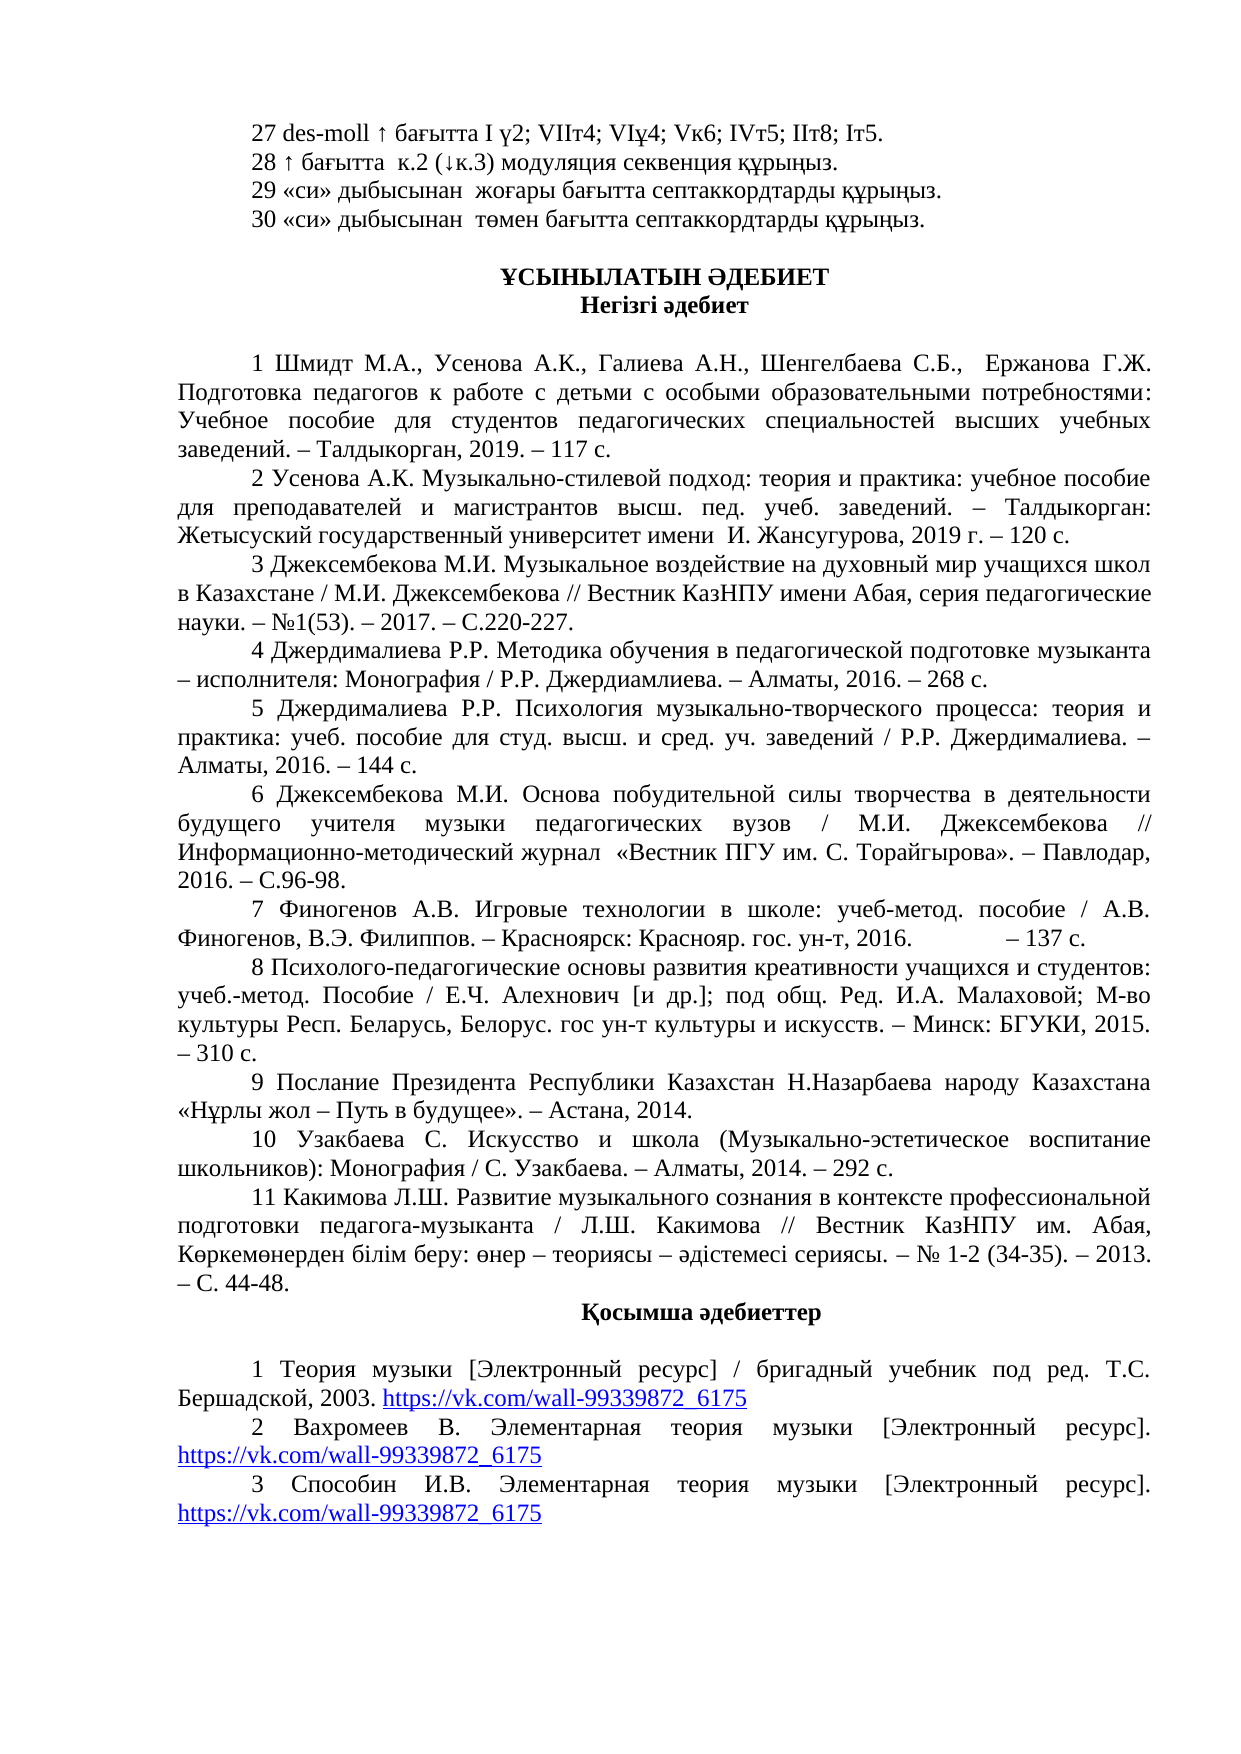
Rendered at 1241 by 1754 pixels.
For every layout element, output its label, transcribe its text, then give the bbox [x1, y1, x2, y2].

text 29 «си» дыбысынан жоғары бағытта септаккордтарды құрыңыз. [177, 176, 1152, 204]
text 2 Вахромеев В. Элементарная теория музыки [Электронный ресурс]. https://vk.com/wall-99339872_6175 [177, 1412, 1152, 1469]
text 11 Какимова Л.Ш. Развитие музыкального сознания в контексте профессиональной подготовки педагога-музыканта / Л.Ш. Какимова // Вестник КазНПУ им. Абая, Көркемөнерден білім беру: өнер – теориясы – әдістемесі сериясы. – № 1-2 (34-35). – 2013. – С. 44-48. [177, 1182, 1152, 1297]
text Негізгі әдебиет [177, 291, 1152, 319]
text 30 «си» дыбысынан төмен бағытта септаккордтарды құрыңыз. [177, 204, 1152, 233]
text 4 Джердималиева Р.Р. Методика обучения в педагогической подготовке музыканта – исполнителя: Монография / Р.Р. Джердиамлиева. – Алматы, 2016. – 268 с. [177, 636, 1152, 693]
text 9 Послание Президента Республики Казахстан Н.Назарбаева народу Казахстана «Нұрлы жол – Путь в будущее». – Астана, 2014. [177, 1067, 1152, 1124]
text ҰСЫНЫЛАТЫН ӘДЕБИЕТ [177, 262, 1152, 291]
text 8 Психолого-педагогические основы развития креативности учащихся и студентов: учеб.-метод. Пособие / Е.Ч. Алехнович [и др.]; под общ. Ред. И.А. Малаховой; М-во культуры Респ. Беларусь, Белорус. гос ун-т культуры и искусств. – Минск: БГУКИ, 2015. – 310 с. [177, 952, 1152, 1067]
text 3 Джексембекова М.И. Музыкальное воздействие на духовный мир учащихся школ в Казахстане / М.И. Джексембекова // Вестник КазНПУ имени Абая, серия педагогические науки. – №1(53). – 2017. – С.220-227. [177, 549, 1152, 636]
text 7 Финогенов А.В. Игровые технологии в школе: учеб-метод. пособие / А.В. Финогенов, В.Э. Филиппов. – Красноярск: Краснояр. гос. ун-т, 2016. – 137 с. [177, 894, 1152, 952]
text 2 Усенова А.К. Музыкально-стилевой подход: теория и практика: учебное пособие для преподавателей и магистрантов высш. пед. учеб. заведений. – Талдыкорган: Жетысуский государственный университет имени И. Жансугурова, 2019 г. – 120 с. [177, 463, 1152, 549]
text 5 Джердималиева Р.Р. Психология музыкально-творческого процесса: теория и практика: учеб. пособие для студ. высш. и сред. уч. заведений / Р.Р. Джердималиева. – Алматы, 2016. – 144 с. [177, 693, 1152, 779]
text 3 Способин И.В. Элементарная теория музыки [Электронный ресурс]. https://vk.com/wall-99339872_6175 [177, 1469, 1152, 1527]
text 27 des-moll ↑ бағытта I ү2; VIIт4; VIұ4; Vк6; IVт5; IIт8; Iт5. [177, 118, 1152, 147]
text 28 ↑ бағытта к.2 (↓к.3) модуляция секвенция құрыңыз. [177, 147, 1152, 176]
text Қосымша әдебиеттер [177, 1297, 1152, 1326]
text 10 Узакбаева С. Искусство и школа (Музыкально-эстетическое воспитание школьников): Монография / С. Узакбаева. – Алматы, 2014. – 292 с. [177, 1124, 1152, 1182]
text 1 Теория музыки [Электронный ресурс] / бригадный учебник под ред. Т.С. Бершадской, 2003. https://vk.com/wall-99339872_6175 [177, 1354, 1152, 1412]
text 1 Шмидт М.А., Усенова А.К., Галиева А.Н., Шенгелбаева С.Б., Ержанова Г.Ж. Подготовка педагогов к работе с детьми с особыми образовательными потребностями: Учебное пособие для студентов педагогических специальностей высших учебных заведений. – Талдыкорган, 2019. – 117 с. [177, 348, 1152, 463]
text 6 Джексембекова М.И. Основа побудительной силы творчества в деятельности будущего учителя музыки педагогических вузов / М.И. Джексембекова // Информационно-методический журнал «Вестник ПГУ им. С. Торайгырова». – Павлодар, 2016. – С.96-98. [177, 779, 1152, 894]
